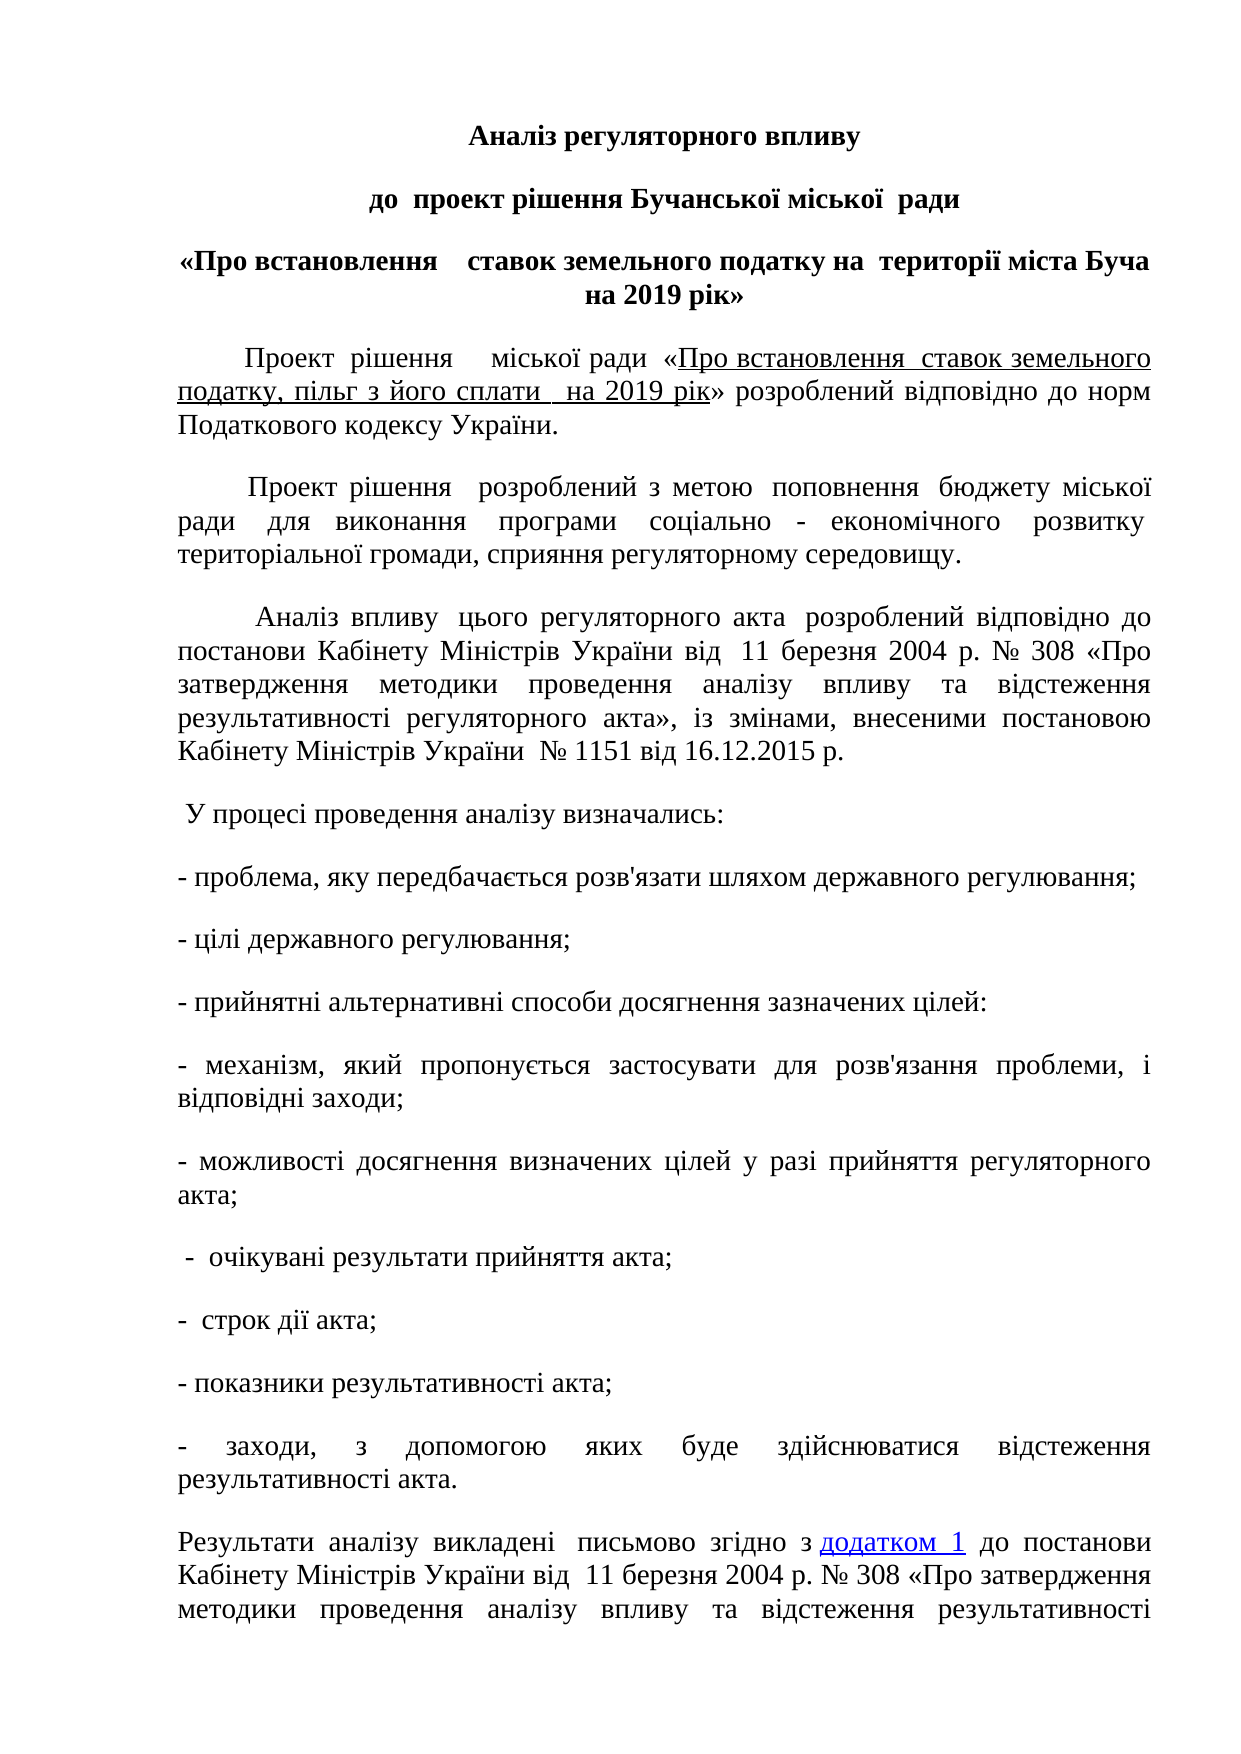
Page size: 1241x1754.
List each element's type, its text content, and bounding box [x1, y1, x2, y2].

text - можливості досягнення визначених цілей у разі прийняття регуляторного акта; [177, 1143, 1152, 1210]
text Проект рішення розроблений з метою поповнення бюджету міської ради для виконання програми соціально - економічного розвитку територіальної громади, сприяння регуляторному середовищу. [177, 469, 1152, 570]
text У процесі проведення аналізу визначались: [177, 796, 1152, 830]
text - очікувані результати прийняття акта; [177, 1239, 1152, 1273]
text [177, 1524, 1152, 1624]
text - механізм, який пропонується застосувати для розв'язання проблеми, і відповідні заходи; [177, 1047, 1152, 1114]
text - строк дії акта; [177, 1302, 1152, 1336]
text - проблема, яку передбачається розв'язати шляхом державного регулювання; [177, 859, 1152, 892]
text - показники результативності акта; [177, 1365, 1152, 1398]
text - цілі державного регулювання; [177, 922, 1152, 955]
text Проект рішення міської ради «Про встановлення ставок земельного податку, пільг з його сплати на 2019 рік» розроблений відповідно до норм Податкового кодексу України. [177, 340, 1152, 440]
text Аналіз регуляторного впливу [177, 118, 1152, 152]
text Аналіз впливу цього регуляторного акта розроблений відповідно до постанови Кабінету Міністрів України від 11 березня 2004 р. № 308 «Про затвердження методики проведення аналізу впливу та відстеження результативності регуляторного акта», із змінами, внесеними постановою Кабінету Міністрів України № 1151 від 16.12.2015 р. [177, 599, 1152, 767]
text - заходи, з допомогою яких буде здійснюватися відстеження результативності акта. [177, 1428, 1152, 1495]
text до проект рішення Бучанської міської ради [177, 181, 1152, 214]
text - прийнятні альтернативні способи досягнення зазначених цілей: [177, 984, 1152, 1018]
text «Про встановлення ставок земельного податку на території міста Буча на 2019 рік» [177, 243, 1152, 311]
